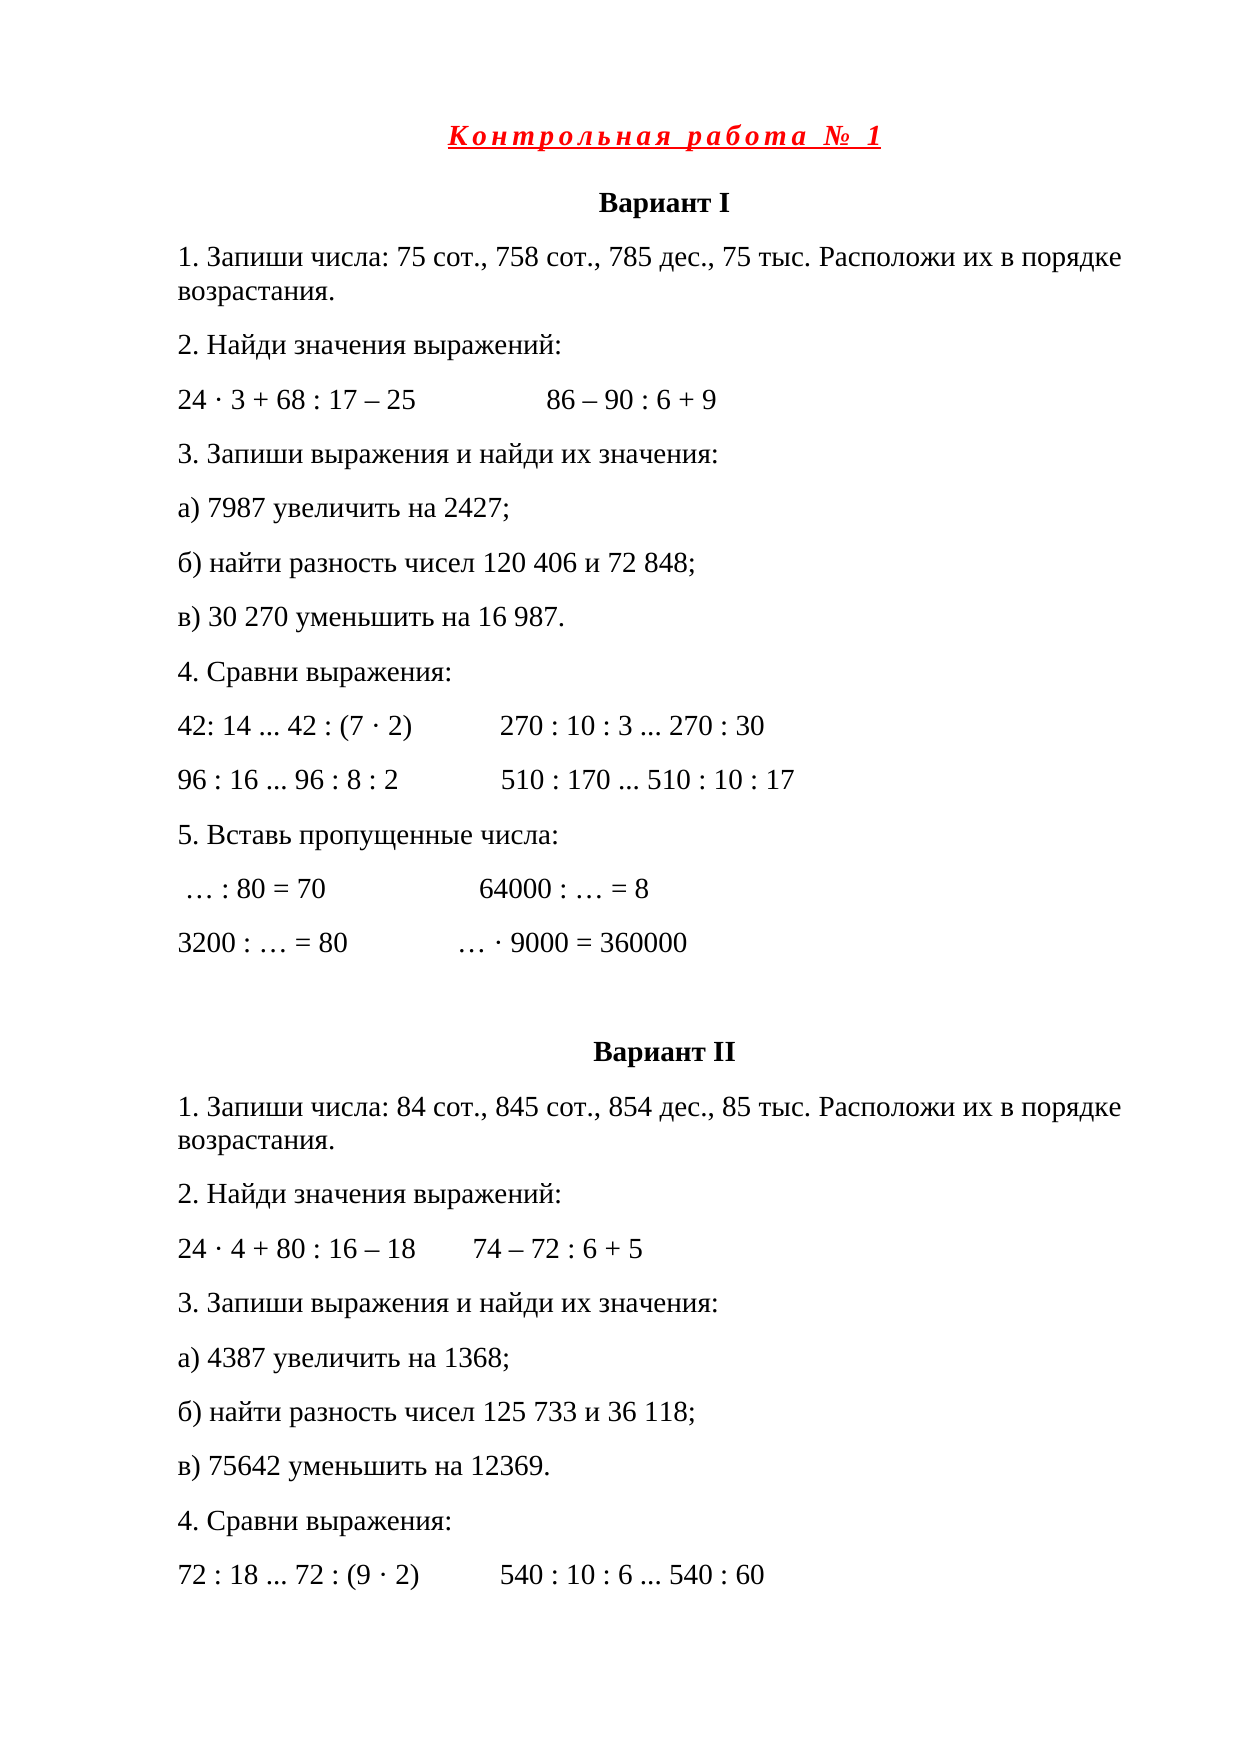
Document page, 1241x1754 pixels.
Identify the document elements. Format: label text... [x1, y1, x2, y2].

text в) 30 270 уменьшить на 16 987. [177, 599, 1152, 633]
text 24 · 4 + 80 : 16 – 18 74 – 72 : 6 + 5 [177, 1231, 1152, 1264]
text б) найти разность чисел 120 406 и 72 848; [177, 545, 1152, 578]
text 3200 : … = 80 … · 9000 = 360000 [177, 926, 1152, 959]
text 3. Запиши выражения и найди их значения: [177, 436, 1152, 470]
text … : 80 = 70 64000 : … = 8 [177, 871, 1152, 905]
text 24 · 3 + 68 : 17 – 25 86 – 90 : 6 + 9 [177, 382, 1152, 415]
text 1. Запиши числа: 84 сот., 845 сот., 854 дес., 85 тыс. Расположи их в порядке возрастания. [177, 1089, 1152, 1156]
text 2. Найди значения выражений: [177, 327, 1152, 361]
text 96 : 16 ... 96 : 8 : 2 510 : 170 ... 510 : 10 : 17 [177, 762, 1152, 796]
text 42: 14 ... 42 : (7 · 2) 270 : 10 : 3 ... 270 : 30 [177, 708, 1152, 742]
text а) 4387 увеличить на 1368; [177, 1340, 1152, 1373]
text Вариант I [177, 185, 1152, 219]
text б) найти разность чисел 125 733 и 36 118; [177, 1394, 1152, 1428]
text 1. Запиши числа: 75 сот., 758 сот., 785 дес., 75 тыс. Расположи их в порядке возрастания. [177, 239, 1152, 307]
text Вариант II [177, 1034, 1152, 1068]
text а) 7987 увеличить на 2427; [177, 491, 1152, 524]
text 2. Найди значения выражений: [177, 1177, 1152, 1210]
text 5. Вставь пропущенные числа: [177, 817, 1152, 850]
text в) 75642 уменьшить на 12369. [177, 1448, 1152, 1482]
text 4. Сравни выражения: [177, 1503, 1152, 1536]
text 72 : 18 ... 72 : (9 · 2) 540 : 10 : 6 ... 540 : 60 [177, 1557, 1152, 1591]
text 4. Сравни выражения: [177, 654, 1152, 687]
text 3. Запиши выражения и найди их значения: [177, 1285, 1152, 1319]
text Контрольная работа № 1 [177, 118, 1152, 152]
